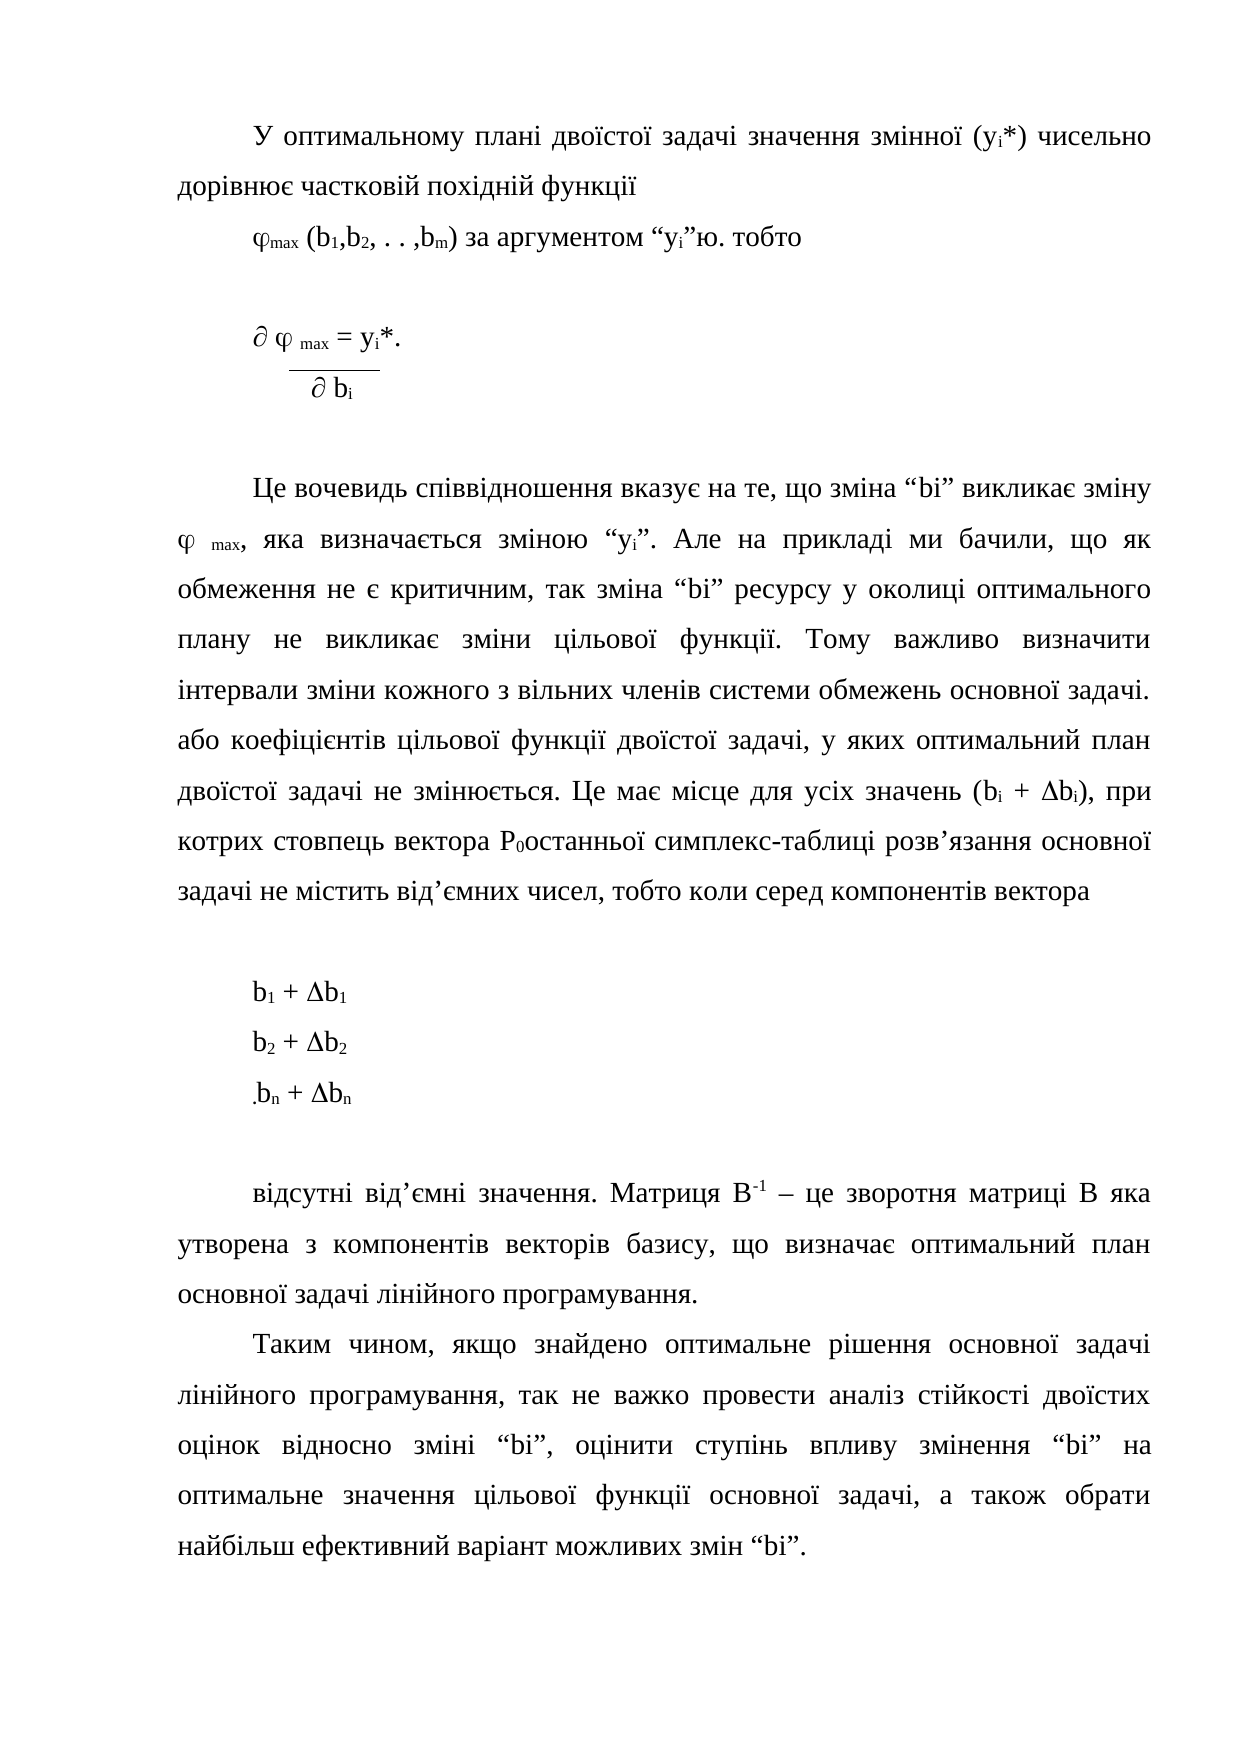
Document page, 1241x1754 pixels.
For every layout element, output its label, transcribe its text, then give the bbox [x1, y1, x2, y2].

text max (b1,b2, . . ,bm) за аргументом “уі”ю. тобто [177, 219, 1152, 252]
text Це вочевидь співвідношення вказує на те, що зміна “bі” викликає зміну max, яка визначається зміною “уі”. Але на прикладі ми бачили, що як обмеження не є критичним, так зміна “bі” ресурсу у околиці оптимального плану не викликає зміни цільової функції. Тому важливо визначити інтервали зміни кожного з вільних членів системи обмежень основної задачі. або коефіцієнтів цільової функції двоїстої задачі, у яких оптимальний план двоїстої задачі не змінюється. Це має місце для усіх значень (bi + bi), при котрих стовпець вектора Р0останньої симплекс-таблиці розв’язання основної задачі не містить від’ємних чисел, тобто коли серед компонентів вектора [177, 471, 1152, 907]
text відсутні від’ємні значення. Матриця В-1 – це зворотня матриці В яка утворена з компонентів векторів базису, що визначає оптимальний план основної задачі лінійного програмування. [177, 1176, 1152, 1310]
text У оптимальному плані двоїстої задачі значення змінної (уі*) чисельно дорівнює частковій похідній функції [177, 118, 1152, 202]
text max = yi*. [177, 319, 1152, 353]
text bi [177, 370, 1152, 403]
text .bn + bn [177, 1075, 1152, 1108]
text b2 + b2 [177, 1024, 1152, 1058]
text b1 + b1 [177, 974, 1152, 1008]
text Таким чином, якщо знайдено оптимальне рішення основної задачі лінійного програмування, так не важко провести аналіз стійкості двоїстих оцінок відносно зміні “bi”, оцінити ступінь впливу змінення “bi” на оптимальне значення цільової функції основної задачі, а також обрати найбільш ефективний варіант можливих змін “bi”. [177, 1326, 1152, 1561]
